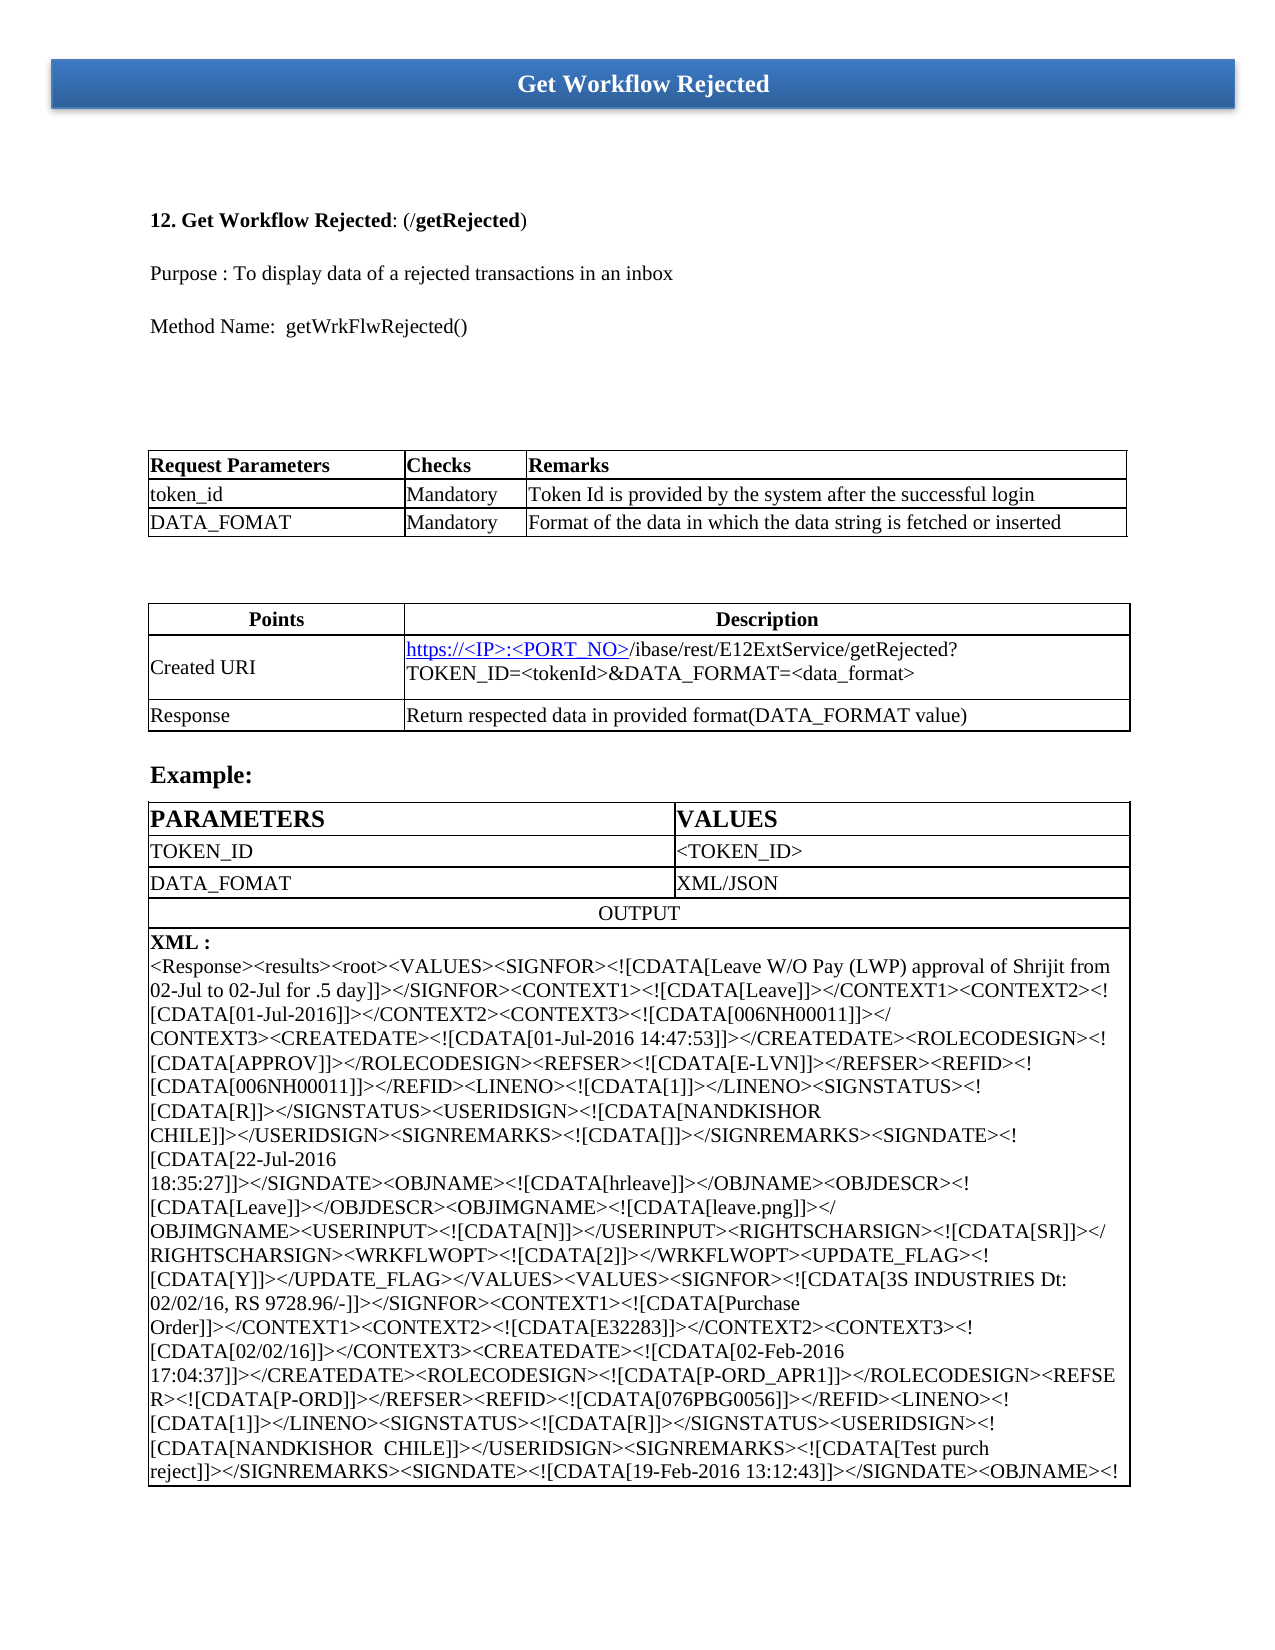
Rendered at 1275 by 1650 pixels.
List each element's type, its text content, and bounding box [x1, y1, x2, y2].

table_cell Return respected data in provided format(DATA_FORMAT value) [405, 700, 1129, 730]
table_cell DATA_FOMAT [149, 509, 404, 536]
table_header VALUES [676, 803, 1129, 835]
text 12. Get Workflow Rejected: (/getRejected) [150, 208, 1125, 232]
table_cell https://<IP>:<PORT_NO>/ibase/rest/E12ExtService/getRejected?TOKEN_ID=<tokenId>&DATA_FORMAT=<data_format> [405, 636, 1129, 699]
table_cell Mandatory [406, 480, 526, 507]
table_cell Format of the data in which the data string is fetched or inserted [527, 509, 1126, 536]
table_header Checks [406, 451, 526, 478]
table_header Request Parameters [149, 451, 404, 478]
table_cell DATA_FOMAT [149, 868, 674, 897]
table_cell Created URI [149, 636, 404, 699]
text Method Name: getWrkFlwRejected() [150, 314, 1125, 338]
text Purpose : To display data of a rejected transactions in an inbox [150, 261, 1125, 285]
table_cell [149, 929, 1129, 1485]
table_cell Token Id is provided by the system after the successful login [527, 480, 1126, 507]
table_cell TOKEN_ID [149, 836, 674, 866]
table_header PARAMETERS [149, 803, 674, 835]
text Example: [150, 761, 1125, 789]
table_cell Response [149, 700, 404, 730]
table_header Remarks [527, 451, 1126, 478]
table_cell XML/JSON [676, 868, 1129, 897]
table_cell token_id [149, 480, 404, 507]
table_header Points [149, 604, 404, 634]
table_cell OUTPUT [149, 899, 1129, 927]
table_cell Mandatory [406, 509, 526, 536]
table_header Description [405, 604, 1129, 634]
table_cell <TOKEN_ID> [676, 836, 1129, 866]
